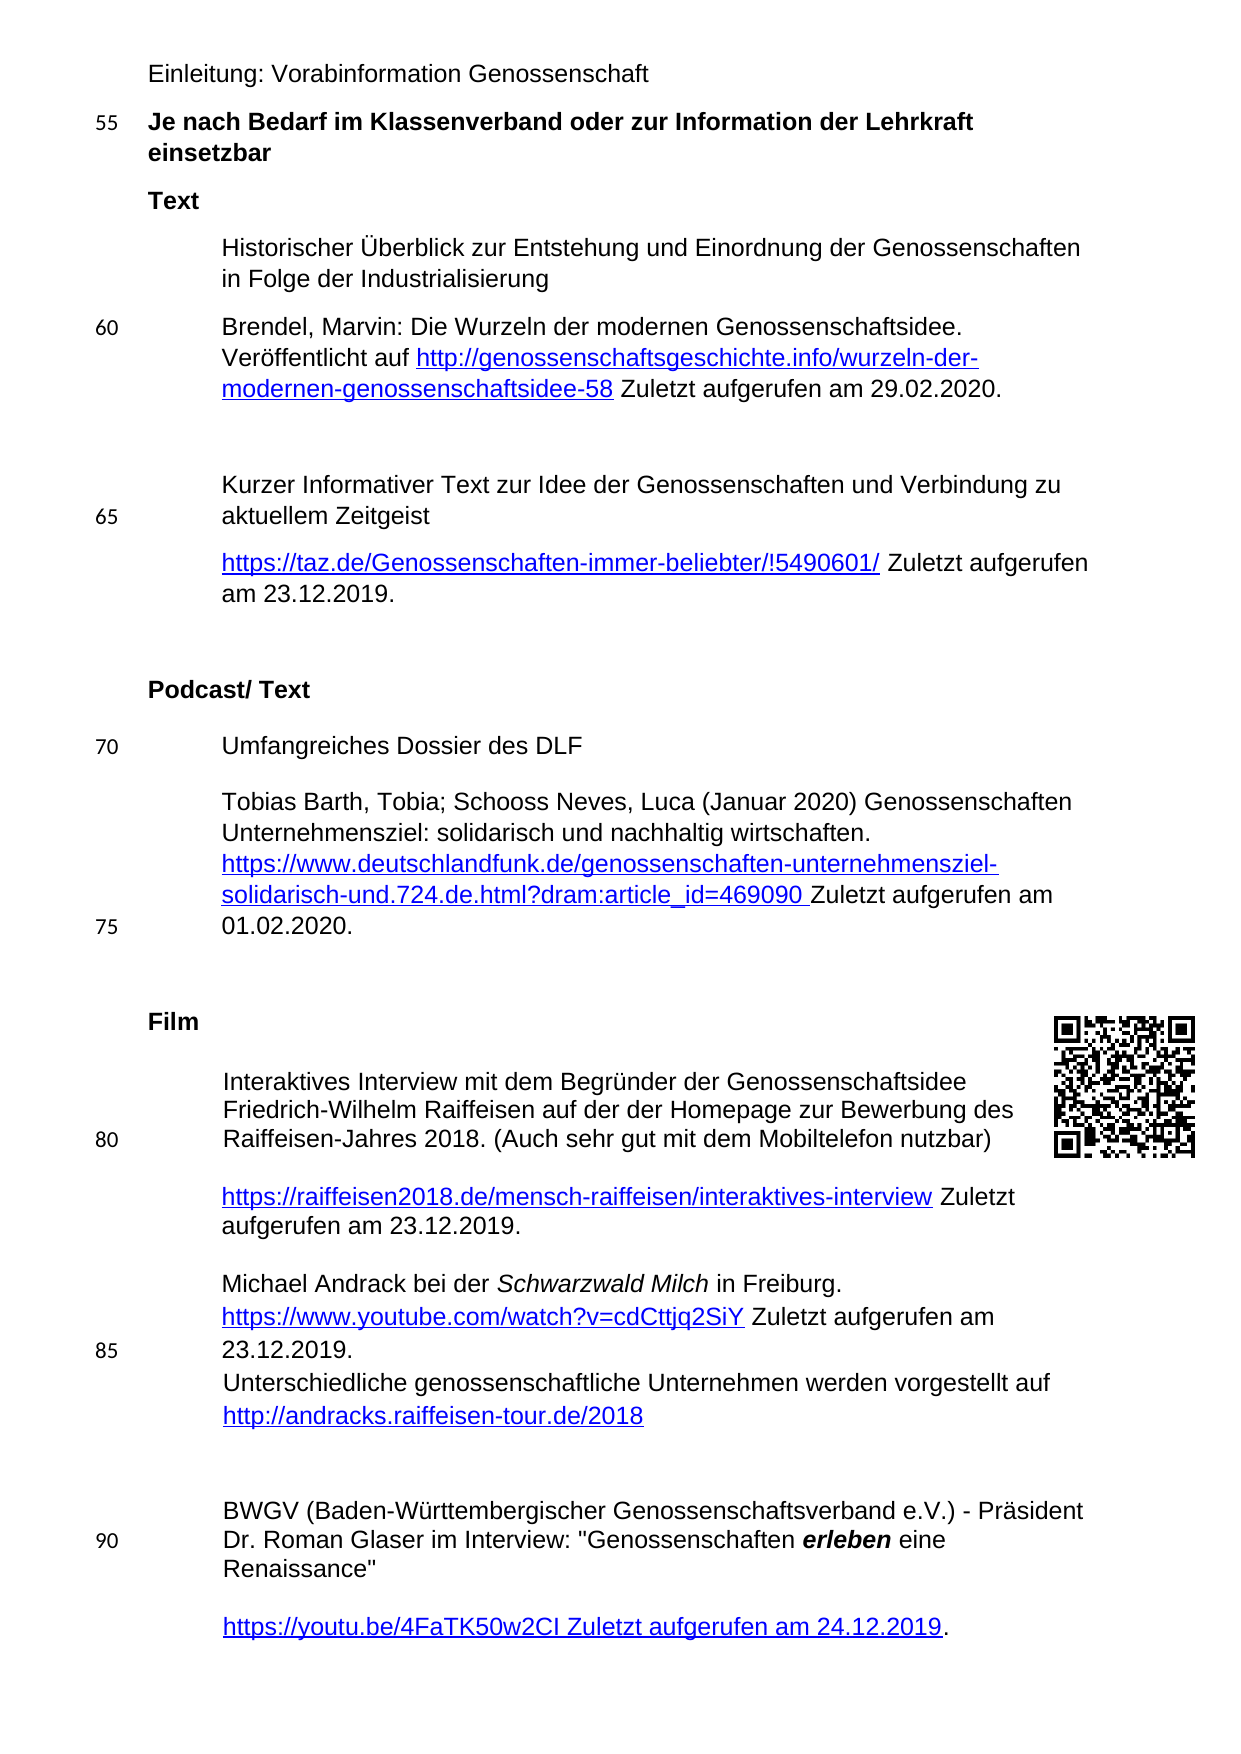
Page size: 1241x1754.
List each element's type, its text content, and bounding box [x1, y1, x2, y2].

picture [1046, 1008, 1199, 1162]
text Text [148, 186, 1093, 214]
text Kurzer Informativer Text zur Idee der Genossenschaften und Verbindung zu aktuellem Zeitgeist [221, 469, 1093, 529]
subtitle BWGV (Baden-Württembergischer Genossenschaftsverband e.V.) - Präsident Dr. Roman Glaser im Interview: "Genossenschaften erleben eine Renaissance" [223, 1496, 1093, 1582]
text Historischer Überblick zur Entstehung und Einordnung der Genossenschaften in Folge der Industrialisierung [221, 233, 1093, 293]
text https://www.deutschlandfunk.de/genossenschaften-unternehmensziel-solidarisch-und.724.de.html?dram:article_id=469090 Zuletzt aufgerufen am 01.02.2020. [221, 849, 1093, 940]
text Film [148, 1006, 1093, 1035]
text Je nach Bedarf im Klassenverband oder zur Information der Lehrkraft einsetzbar [148, 107, 1093, 167]
text https://taz.de/Genossenschaften-immer-beliebter/!5490601/ Zuletzt aufgerufen am 23.12.2019. [221, 548, 1093, 608]
subtitle Interaktives Interview mit dem Begründer der Genossenschaftsidee Friedrich-Wilhelm Raiffeisen auf der der Homepage zur Bewerbung des Raiffeisen-Jahres 2018. (Auch sehr gut mit dem Mobiltelefon nutzbar) [223, 1067, 1046, 1153]
text Podcast/ Text [148, 675, 1093, 703]
subtitle Tobias Barth, Tobia; Schooss Neves, Luca (Januar 2020) Genossenschaften Unternehmensziel: solidarisch und nachhaltig wirtschaften. [221, 787, 1093, 847]
subtitle https://youtu.be/4FaTK50w2CI Zuletzt aufgerufen am 24.12.2019. [223, 1611, 1093, 1640]
subtitle Umfangreiches Dossier des DLF [221, 731, 1093, 759]
list Michael Andrack bei der Schwarzwald Milch in Freiburg. https://www.youtube.com/watch?v=cdCttjq2SiY Zuletzt aufgerufen am 23.12.2019. [221, 1269, 1093, 1363]
text Brendel, Marvin: Die Wurzeln der modernen Genossenschaftsidee. Veröffentlicht auf http://genossenschaftsgeschichte.info/wurzeln-der-modernen-genossenschaftsidee-58 Zuletzt aufgerufen am 29.02.2020. [221, 312, 1093, 403]
list Unterschiedliche genossenschaftliche Unternehmen werden vorgestellt auf http://andracks.raiffeisen-tour.de/2018 [223, 1368, 1093, 1429]
subtitle https://raiffeisen2018.de/mensch-raiffeisen/interaktives-interview Zuletzt aufgerufen am 23.12.2019. [221, 1182, 1093, 1239]
text Einleitung: Vorabinformation Genossenschaft [148, 59, 1093, 88]
